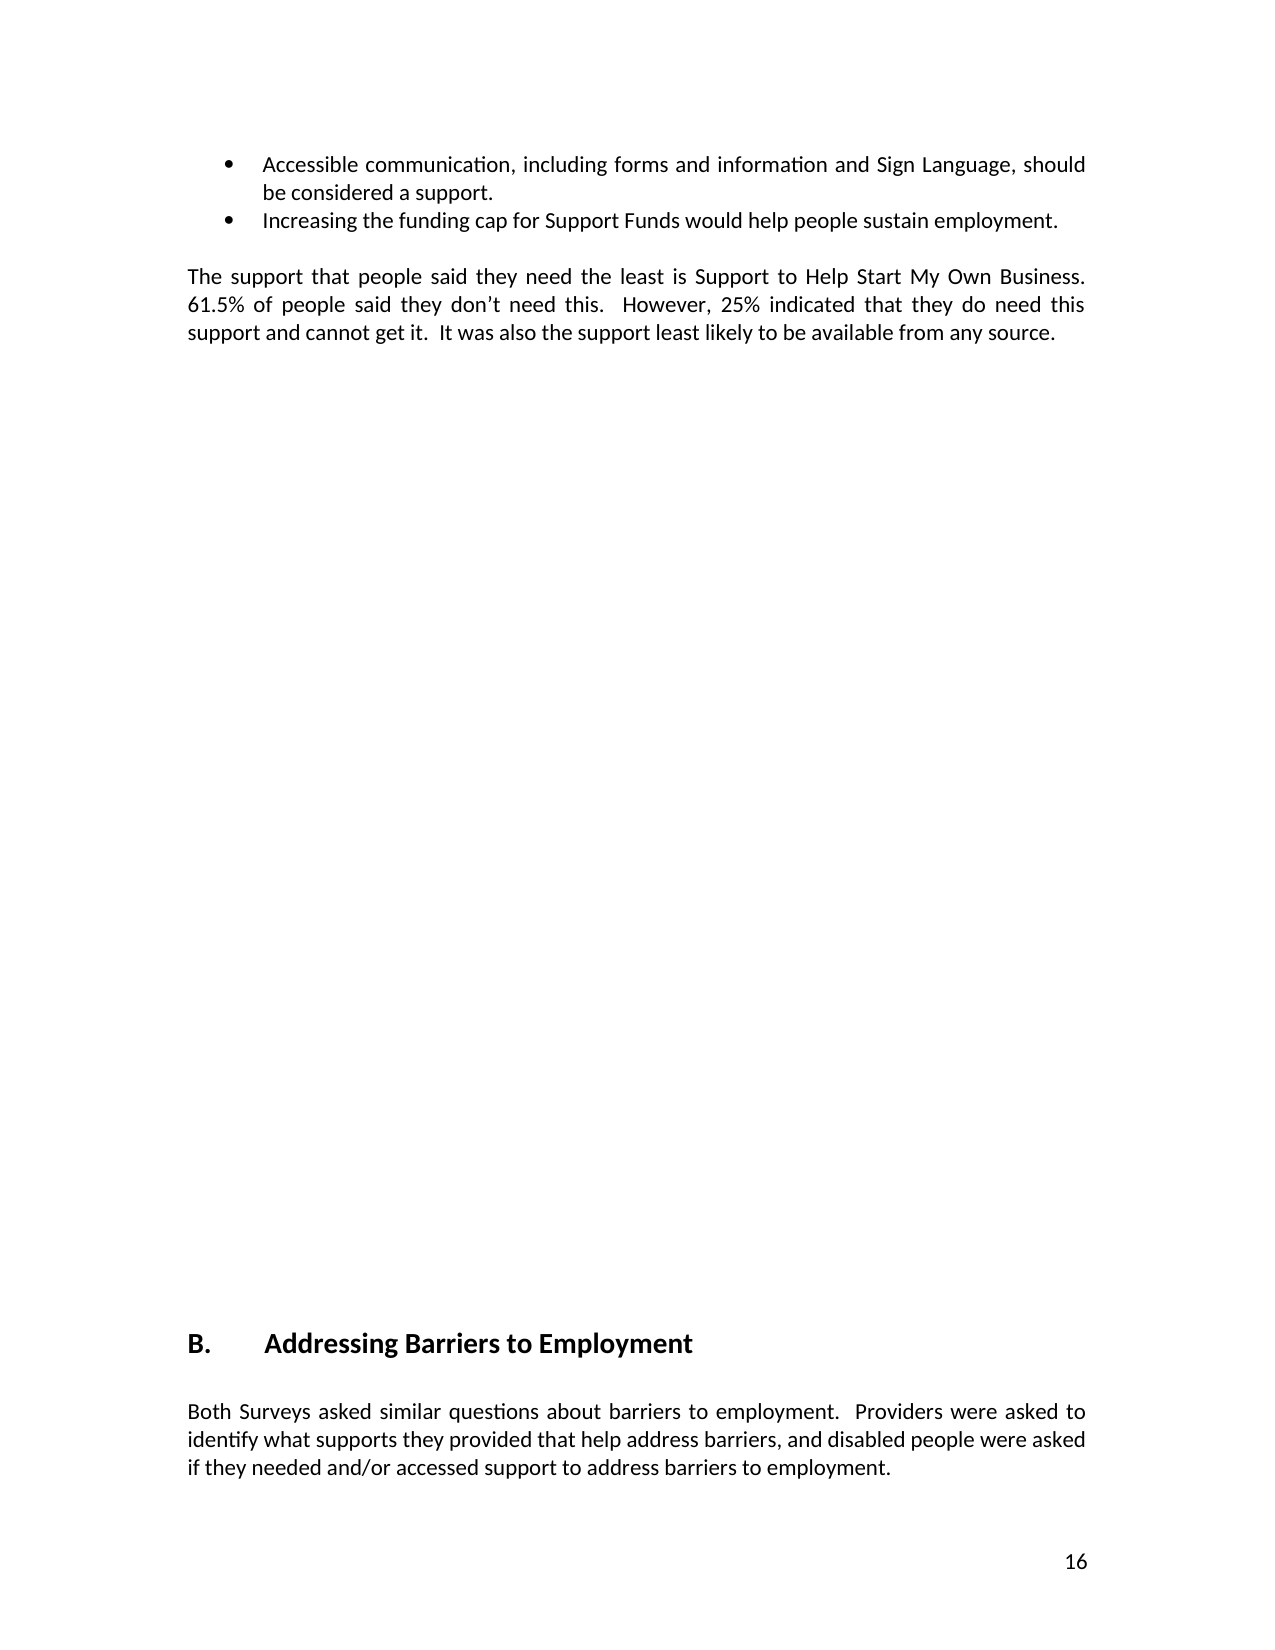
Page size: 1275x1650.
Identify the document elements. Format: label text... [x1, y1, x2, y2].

text Both Surveys asked similar questions about barriers to employment. Providers were asked to identify what supports they provided that help address barriers, and disabled people were asked if they needed and/or accessed support to address barriers to employment. [187, 1397, 1087, 1481]
text B. Addressing Barriers to Employment [187, 1326, 1087, 1361]
list Increasing the funding cap for Support Funds would help people sustain employment. [225, 206, 1087, 234]
text The support that people said they need the least is Support to Help Start My Own Business. 61.5% of people said they don’t need this. However, 25% indicated that they do need this support and cannot get it. It was also the support least likely to be available from any source. [187, 262, 1087, 346]
list Accessible communication, including forms and information and Sign Language, should be considered a support. [225, 150, 1087, 206]
